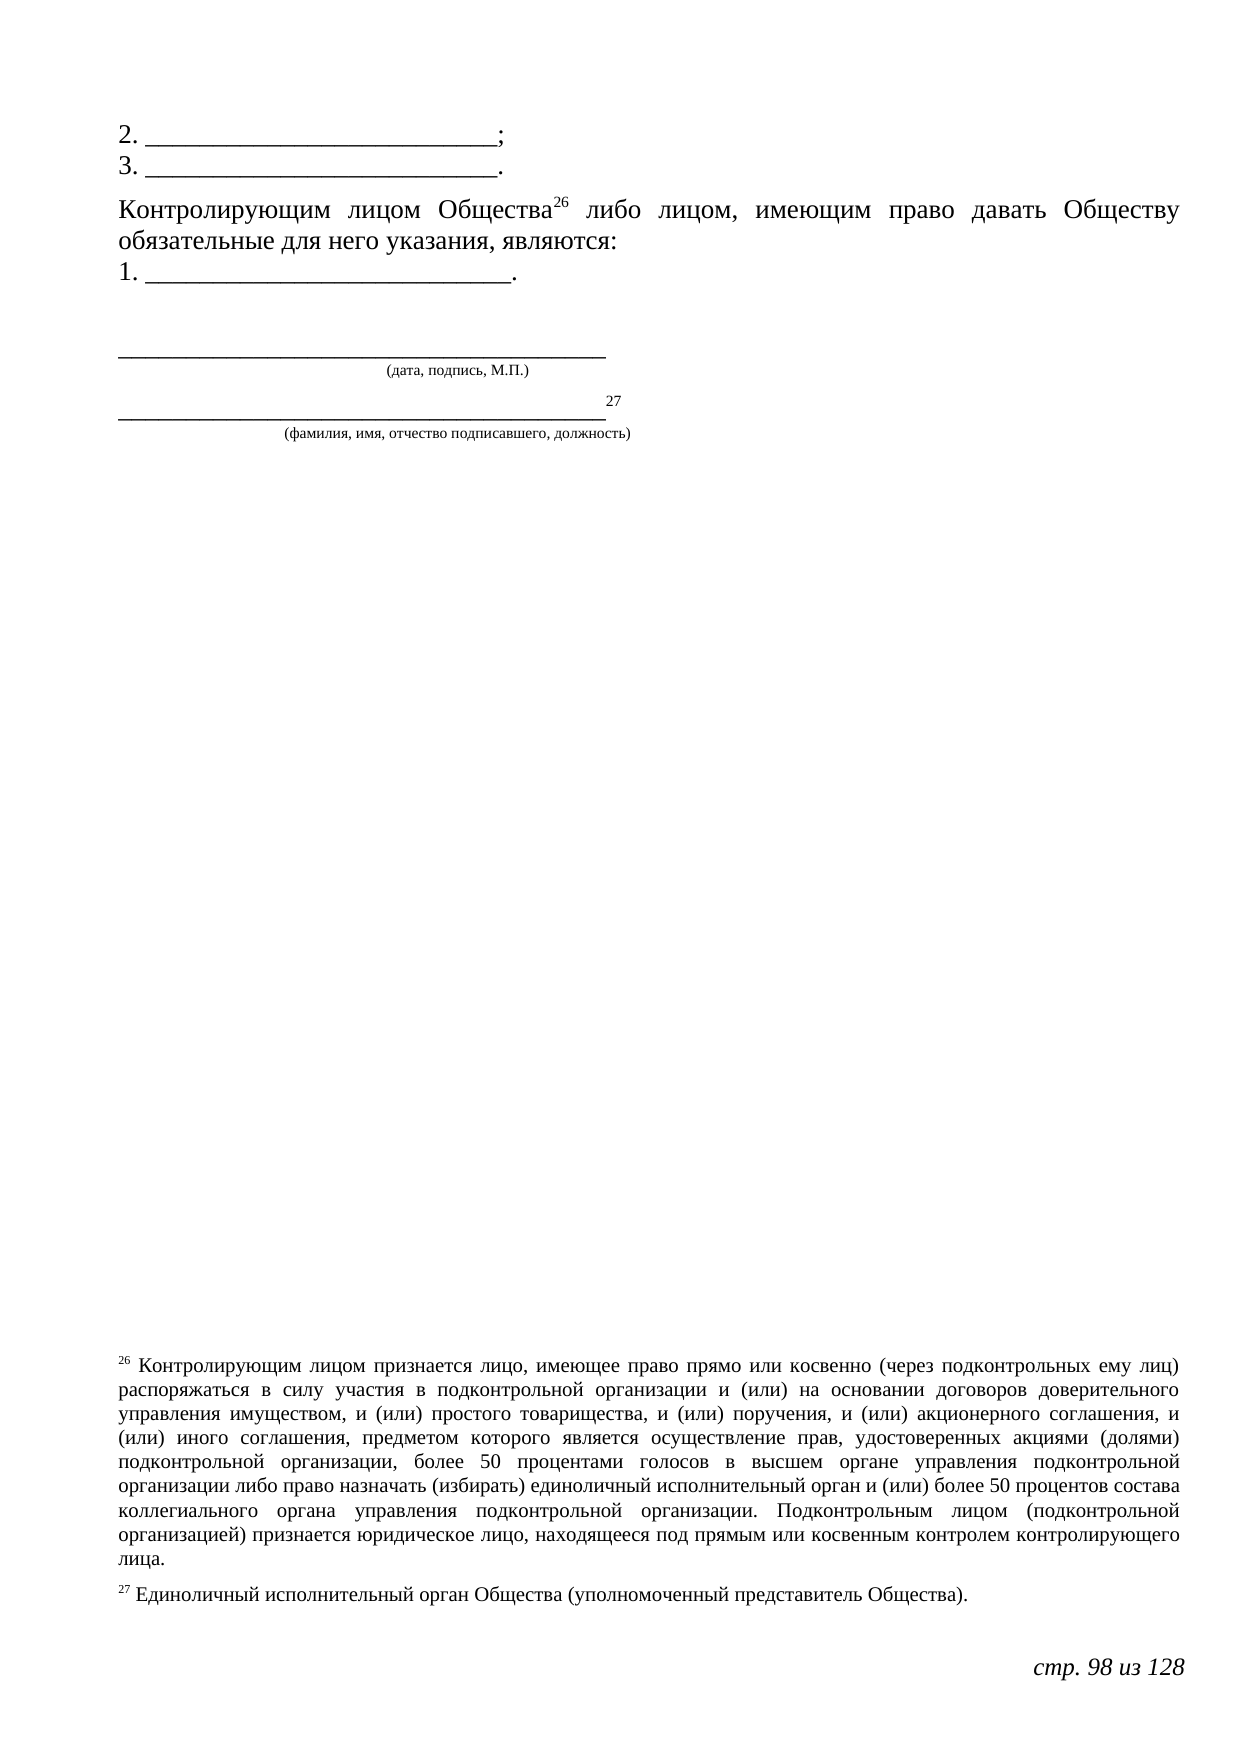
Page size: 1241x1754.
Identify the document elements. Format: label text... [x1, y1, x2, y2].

text 3. __________________________. [118, 149, 1181, 180]
text 2. __________________________; [118, 118, 1181, 149]
text (дата, подпись, М.П.) [118, 361, 797, 392]
text ____________________________________ [118, 392, 1181, 423]
text Контролирующим лицом Общества либо лицом, имеющим право давать Обществу обязательные для него указания, являются: [118, 193, 1181, 255]
text ____________________________________ [118, 330, 1181, 361]
text (фамилия, имя, отчество подписавшего, должность) [118, 423, 797, 454]
text 1. ___________________________. [118, 255, 1181, 286]
